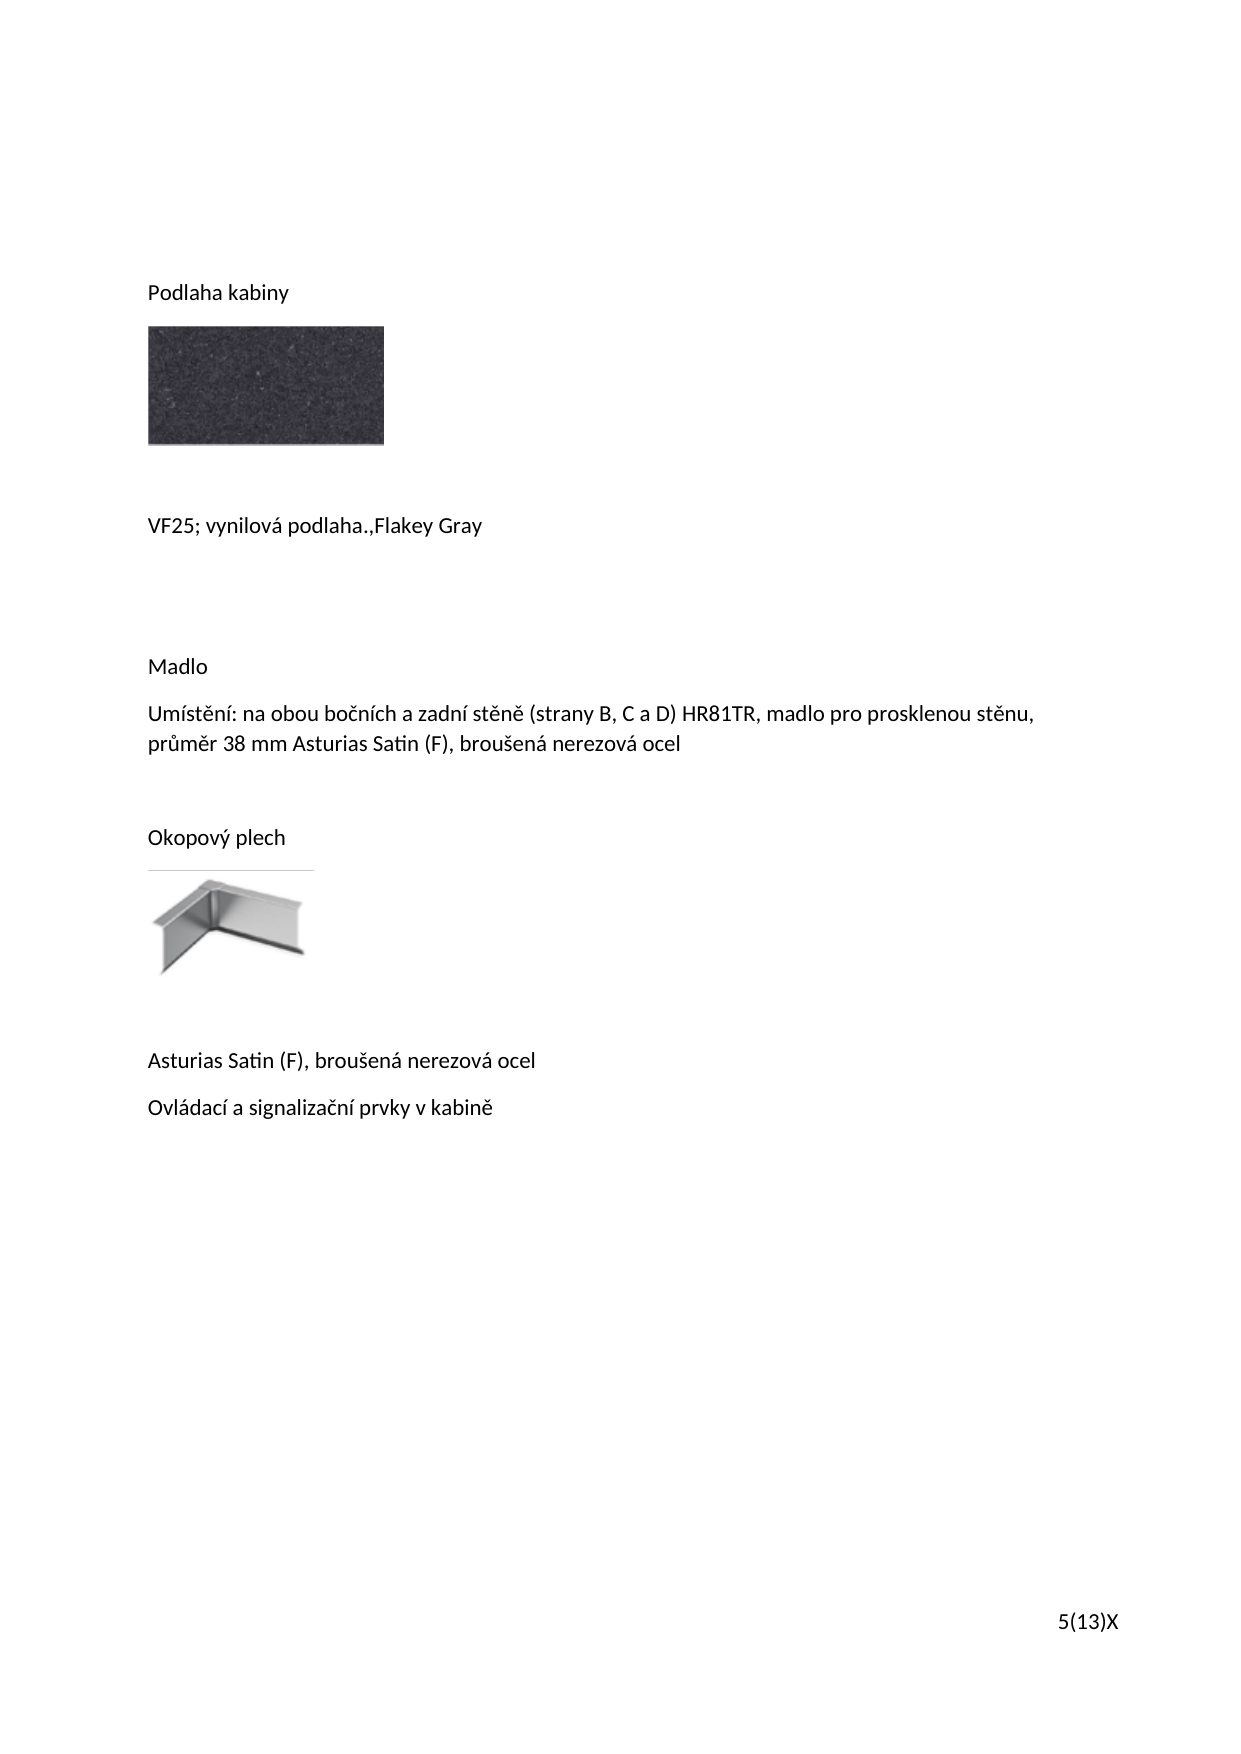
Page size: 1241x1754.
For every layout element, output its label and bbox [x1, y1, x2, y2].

picture [147, 869, 315, 981]
picture [147, 325, 384, 446]
